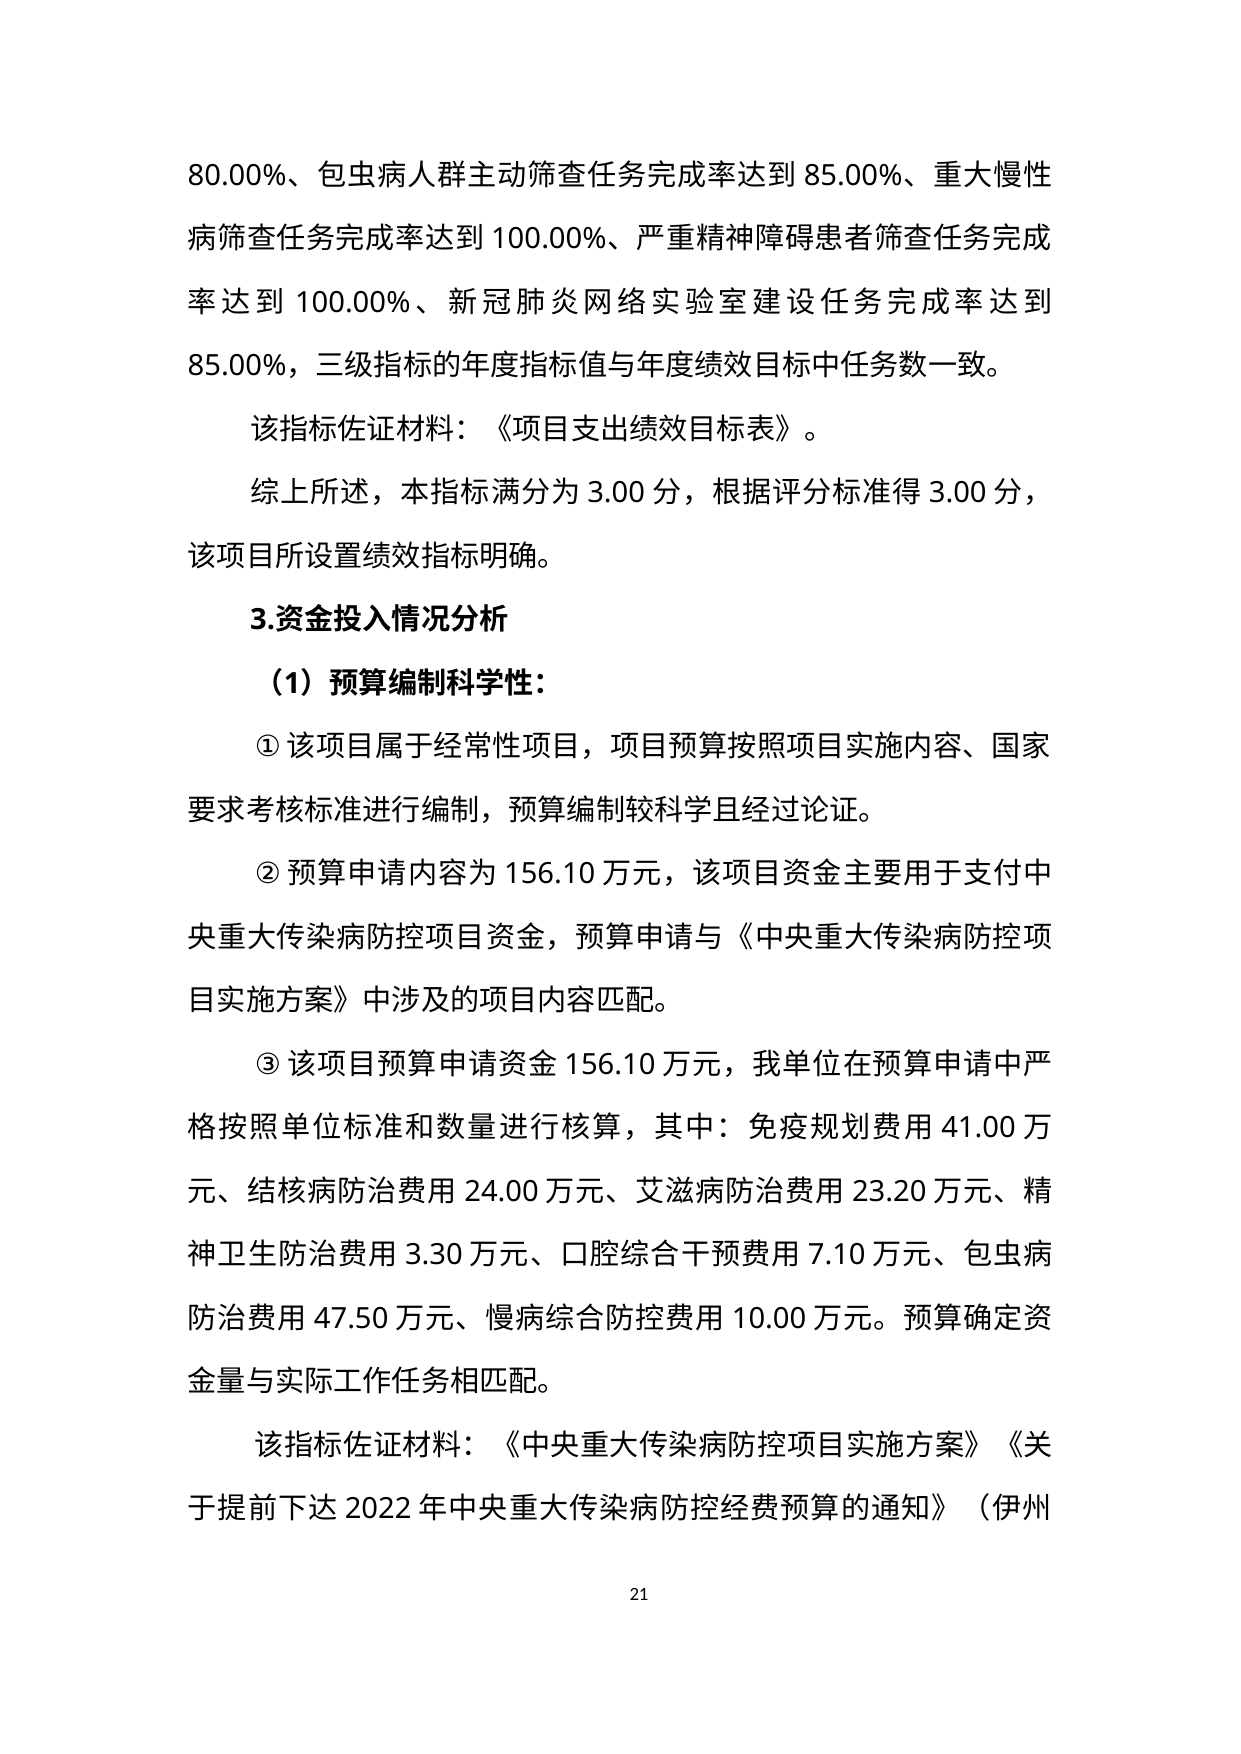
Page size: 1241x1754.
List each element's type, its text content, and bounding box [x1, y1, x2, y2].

text 综上所述，本指标满分为3.00分，根据评分标准得3.00分，该项目所设置绩效指标明确。 [187, 469, 1053, 575]
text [187, 151, 1053, 384]
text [187, 1421, 1053, 1527]
text 该指标佐证材料：《项目支出绩效目标表》。 [187, 405, 1053, 448]
text ②预算申请内容为156.10万元，该项目资金主要用于支付中央重大传染病防控项目资金，预算申请与《中央重大传染病防控项目实施方案》中涉及的项目内容匹配。 [187, 850, 1053, 1019]
text ①该项目属于经常性项目，项目预算按照项目实施内容、国家要求考核标准进行编制，预算编制较科学且经过论证。 [187, 723, 1053, 829]
text ③该项目预算申请资金156.10万元，我单位在预算申请中严格按照单位标准和数量进行核算，其中：免疫规划费用41.00万元、结核病防治费用24.00万元、艾滋病防治费用23.20万元、精神卫生防治费用3.30万元、口腔综合干预费用7.10万元、包虫病防治费用47.50万元、慢病综合防控费用10.00万元。预算确定资金量与实际工作任务相匹配。 [187, 1040, 1053, 1400]
text （1）预算编制科学性： [187, 659, 1053, 702]
subtitle 3.资金投入情况分析 [187, 596, 1053, 638]
